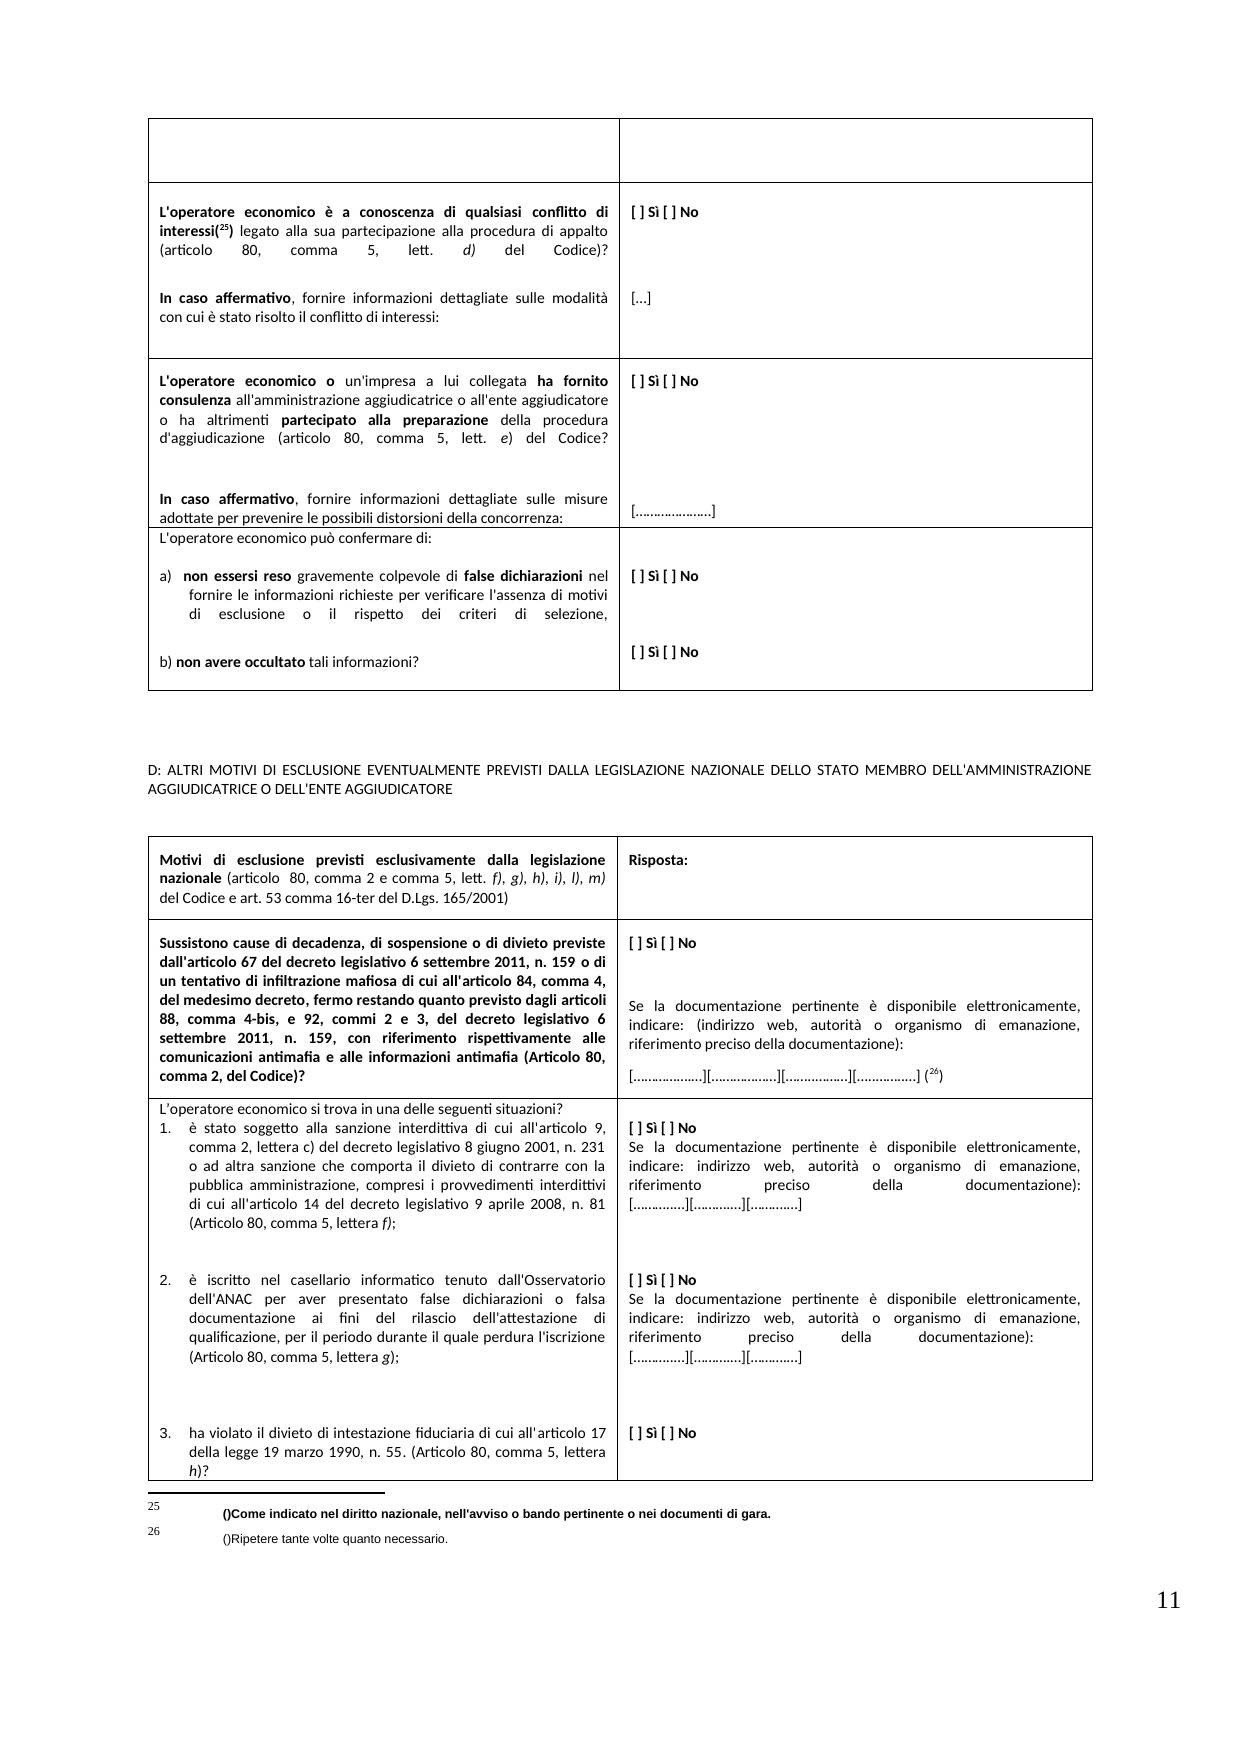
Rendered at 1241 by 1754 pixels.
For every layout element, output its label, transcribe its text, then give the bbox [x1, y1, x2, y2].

table_cell [ ] Sì [ ] No [ ] Sì [ ] No [620, 528, 1092, 690]
table_cell [ ] Sì [ ] No […] [620, 183, 1092, 358]
table_cell Sussistono cause di decadenza, di sospensione o di divieto previste dall'articolo 67 del decreto legislativo 6 settembre 2011, n. 159 o di un tentativo di infiltrazione mafiosa di cui all'articolo 84, comma 4, del medesimo decreto, fermo restando quanto previsto dagli articoli 88, comma 4-bis, e 92, commi 2 e 3, del decreto legislativo 6 settembre 2011, n. 159, con riferimento rispettivamente alle comunicazioni antimafia e alle informazioni antimafia (Articolo 80, comma 2, del Codice)? [149, 920, 617, 1098]
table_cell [149, 1099, 617, 1480]
title D: Altri motivi di esclusione eventualmente previsti dalla legislazione nazionale dello Stato membro dell'amministrazione aggiudicatrice o dell'ente aggiudicatore [148, 761, 1093, 799]
table_header Risposta: [618, 837, 1092, 919]
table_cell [620, 119, 1092, 182]
table_cell [ ] Sì [ ] No Se la documentazione pertinente è disponibile elettronicamente, indicare: (indirizzo web, autorità o organismo di emanazione, riferimento preciso della documentazione): […………….…][………………][……..………][…..……..…] () [618, 920, 1092, 1098]
table_cell L'operatore economico può confermare di: a) non essersi reso gravemente colpevole di false dichiarazioni nel fornire le informazioni richieste per verificare l'assenza di motivi di esclusione o il rispetto dei criteri di selezione, b) non avere occultato tali informazioni? [149, 528, 619, 690]
table_cell L'operatore economico o un'impresa a lui collegata ha fornito consulenza all'amministrazione aggiudicatrice o all'ente aggiudicatore o ha altrimenti partecipato alla preparazione della procedura d'aggiudicazione (articolo 80, comma 5, lett. e) del Codice? In caso affermativo, fornire informazioni dettagliate sulle misure adottate per prevenire le possibili distorsioni della concorrenza: [149, 359, 619, 527]
table_cell [ ] Sì [ ] No […………………] [620, 359, 1092, 527]
table_header Motivi di esclusione previsti esclusivamente dalla legislazione nazionale (articolo 80, comma 2 e comma 5, lett. f), g), h), i), l), m) del Codice e art. 53 comma 16-ter del D.Lgs. 165/2001) [149, 837, 617, 919]
table_cell L'operatore economico è a conoscenza di qualsiasi conflitto di interessi() legato alla sua partecipazione alla procedura di appalto (articolo 80, comma 5, lett. d) del Codice)? In caso affermativo, fornire informazioni dettagliate sulle modalità con cui è stato risolto il conflitto di interessi: [149, 183, 619, 358]
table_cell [149, 119, 619, 182]
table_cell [618, 1099, 1092, 1480]
